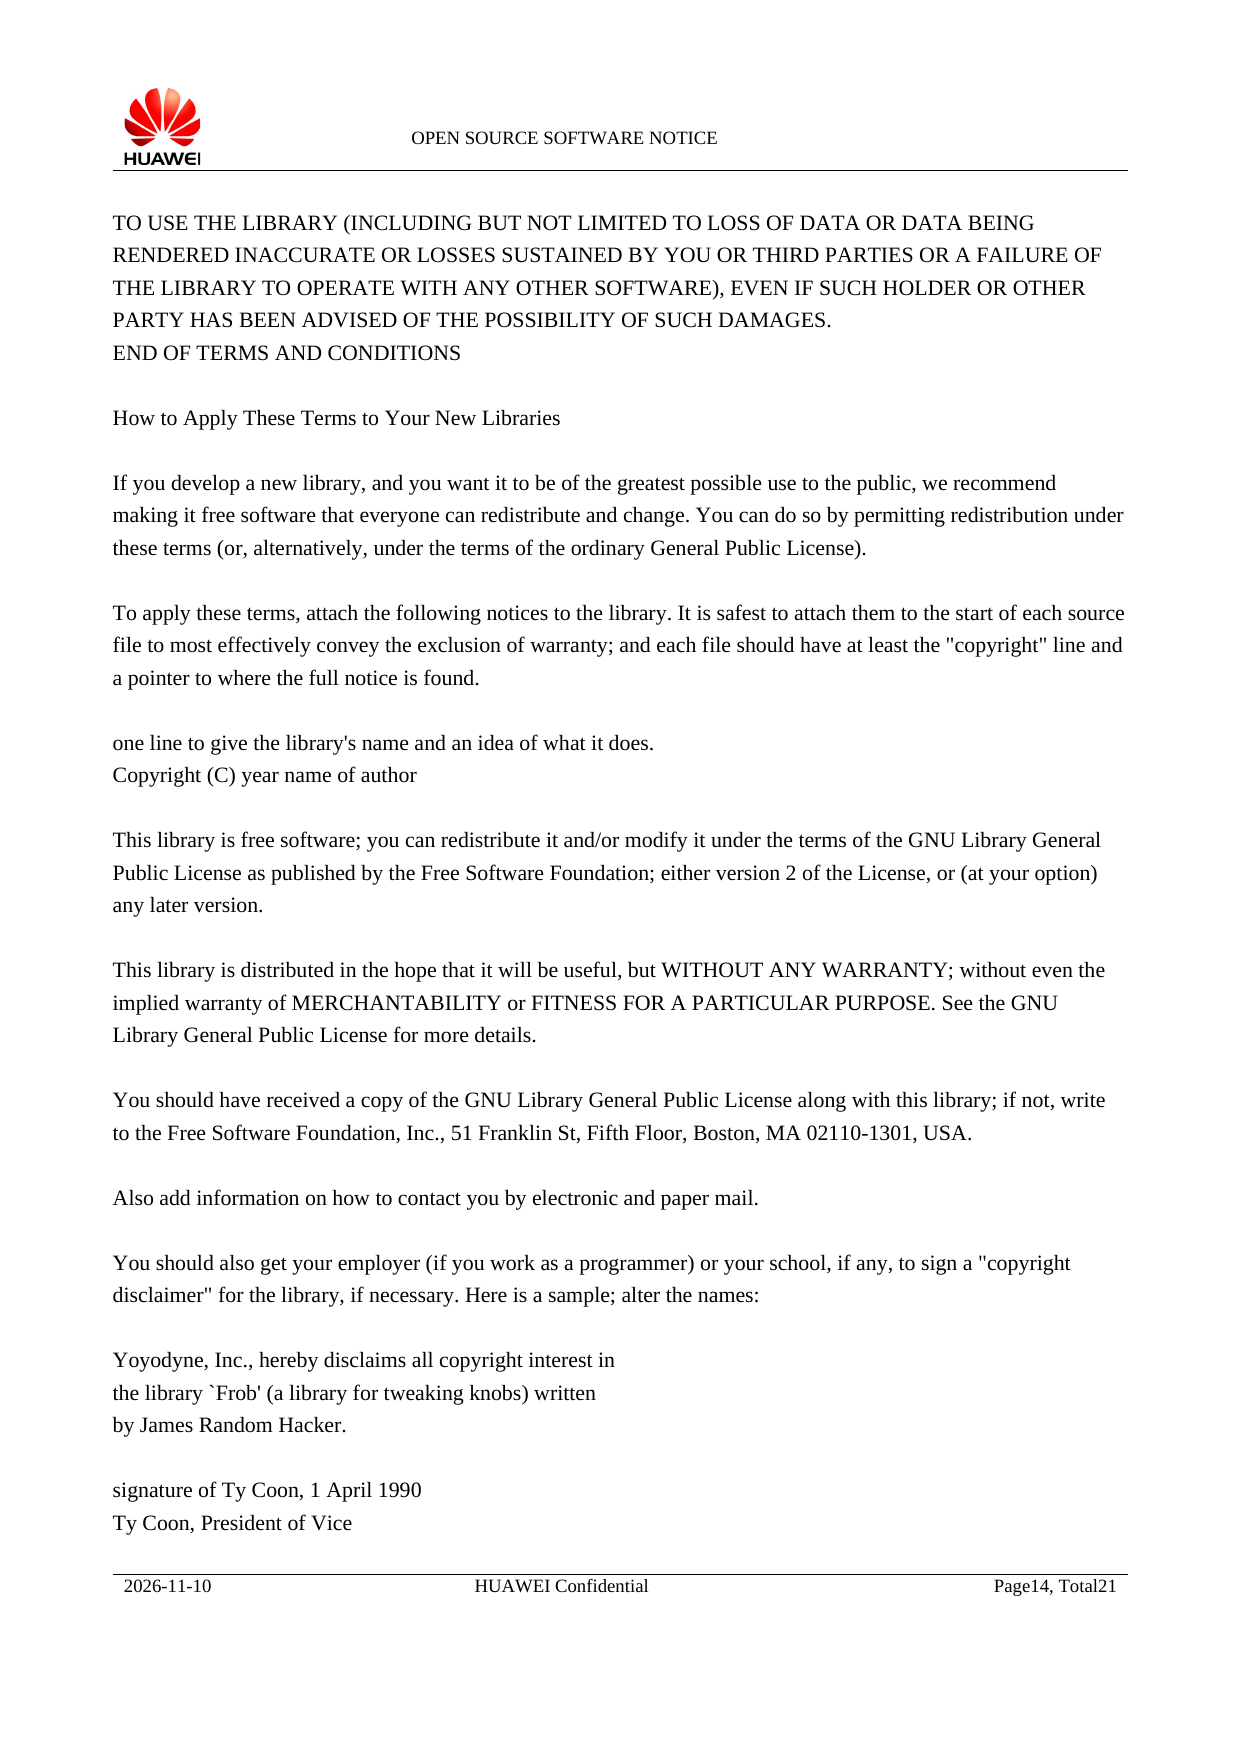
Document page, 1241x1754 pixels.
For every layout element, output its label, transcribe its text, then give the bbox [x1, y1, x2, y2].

picture [124, 88, 201, 165]
